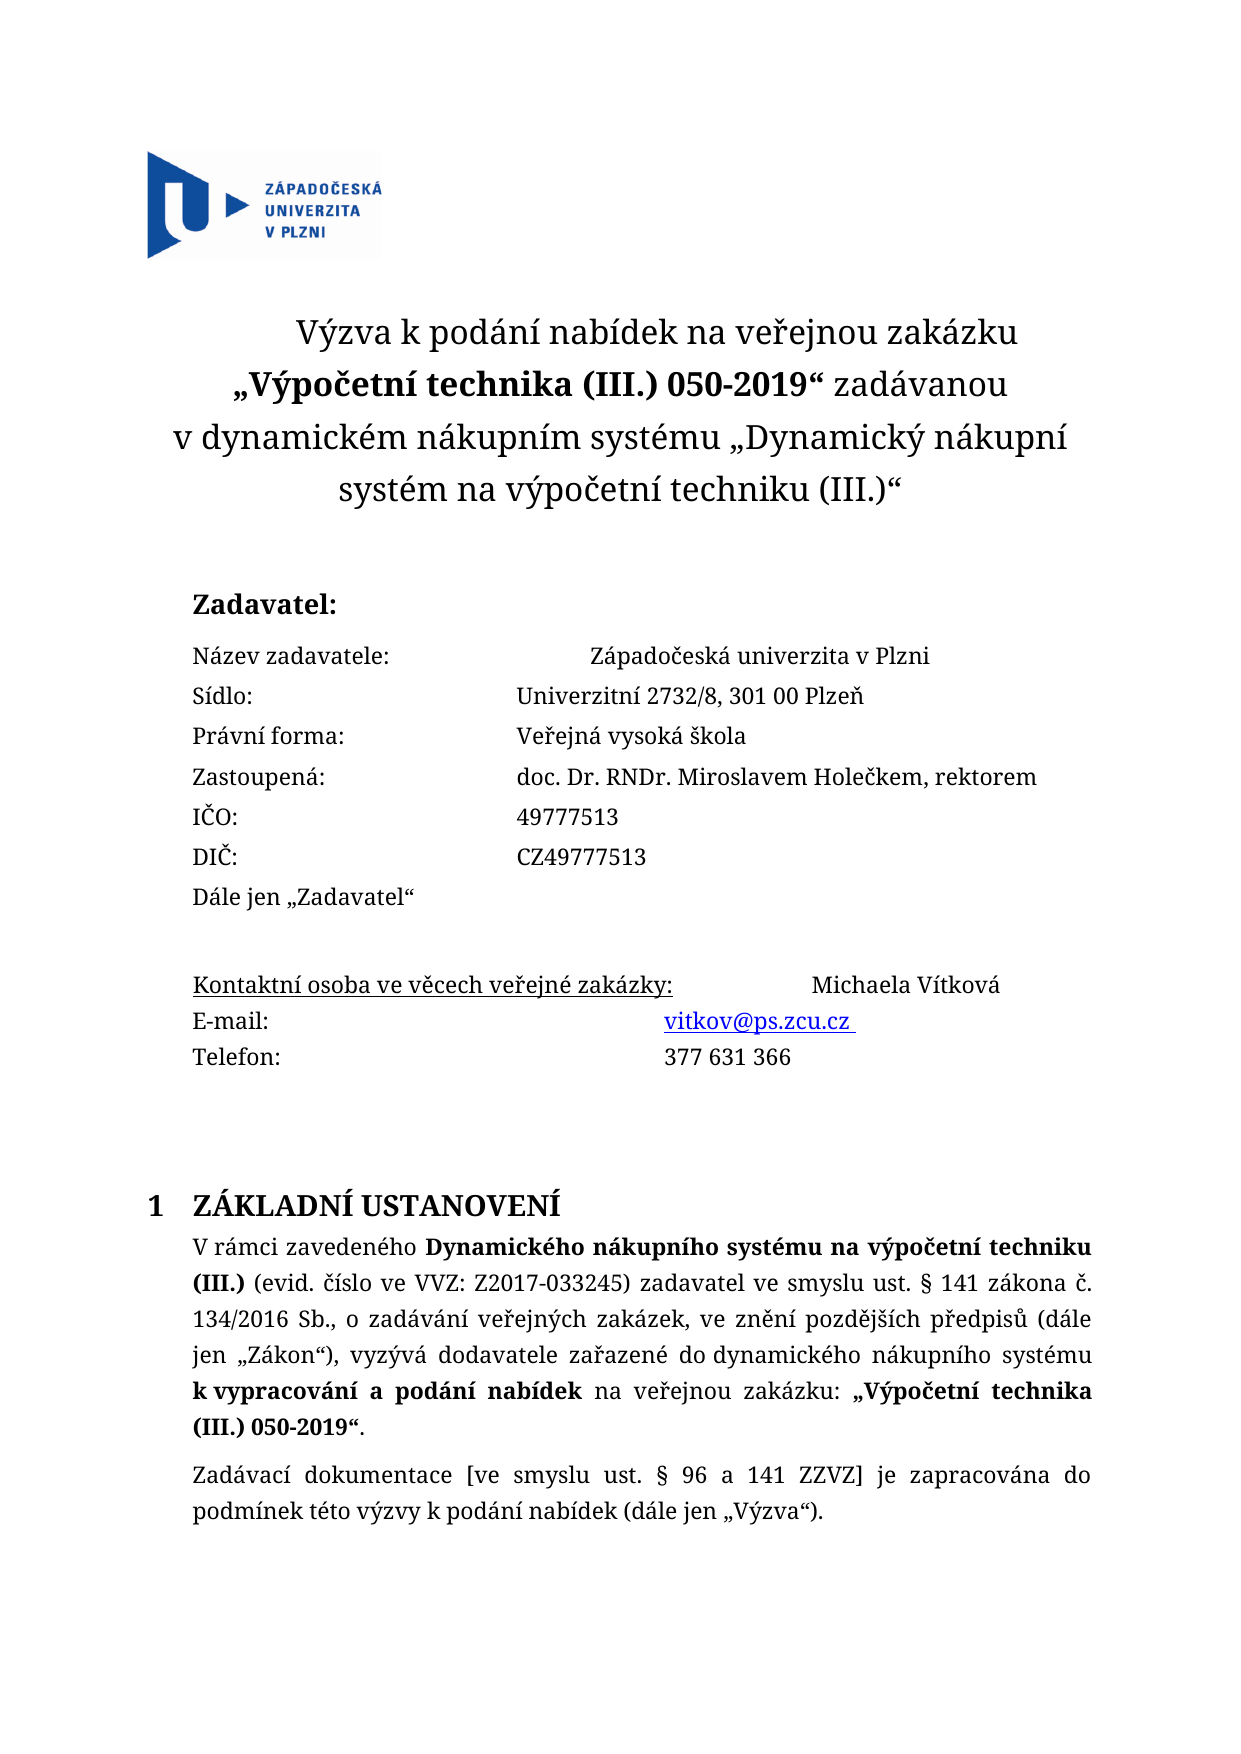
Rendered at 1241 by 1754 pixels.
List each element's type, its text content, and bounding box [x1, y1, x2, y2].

text E-mail: vitkov@ps.zcu.cz [148, 1005, 1093, 1036]
text V rámci zavedeného Dynamického nákupního systému na výpočetní techniku (III.) (evid. číslo ve VVZ: Z2017-033245) zadavatel ve smyslu ust. § 141 zákona č. 134/2016 Sb., o zadávání veřejných zakázek, ve znění pozdějších předpisů (dále jen „Zákon“), vyzývá dodavatele zařazené do dynamického nákupního systému k vypracování a podání nabídek na veřejnou zakázku: „Výpočetní technika (III.) 050-2019“. [192, 1231, 1093, 1442]
text Sídlo: Univerzitní 2732/8, 301 00 Plzeň [148, 680, 1093, 711]
text Zadavatel: [192, 585, 1093, 622]
text Zadávací dokumentace [ve smyslu ust. § 96 a 141 ZZVZ] je zapracována do podmínek této výzvy k podání nabídek (dále jen „Výzva“). [192, 1459, 1093, 1526]
subtitle 1 ZÁKLADNÍ USTANOVENÍ [148, 1185, 1093, 1225]
text Právní forma: Veřejná vysoká škola [148, 720, 1093, 752]
text IČO: 49777513 [148, 801, 1093, 832]
text Název zadavatele: Západočeská univerzita v Plzni [148, 640, 1093, 671]
text DIČ: CZ49777513 [148, 841, 1093, 872]
text Kontaktní osoba ve věcech veřejné zakázky: Michaela Vítková [148, 969, 1093, 1001]
text Dále jen „Zadavatel“ [148, 881, 1093, 912]
picture [147, 151, 382, 259]
text Telefon: 377 631 366 [148, 1041, 1093, 1072]
text Zastoupená: doc. Dr. RNDr. Miroslavem Holečkem, rektorem [192, 760, 1093, 792]
text Výzva k podání nabídek na veřejnou zakázku „Výpočetní technika (III.) 050-2019“ zadávanou v dynamickém nákupním systému „Dynamický nákupní systém na výpočetní techniku (III.)“ [148, 309, 1093, 511]
